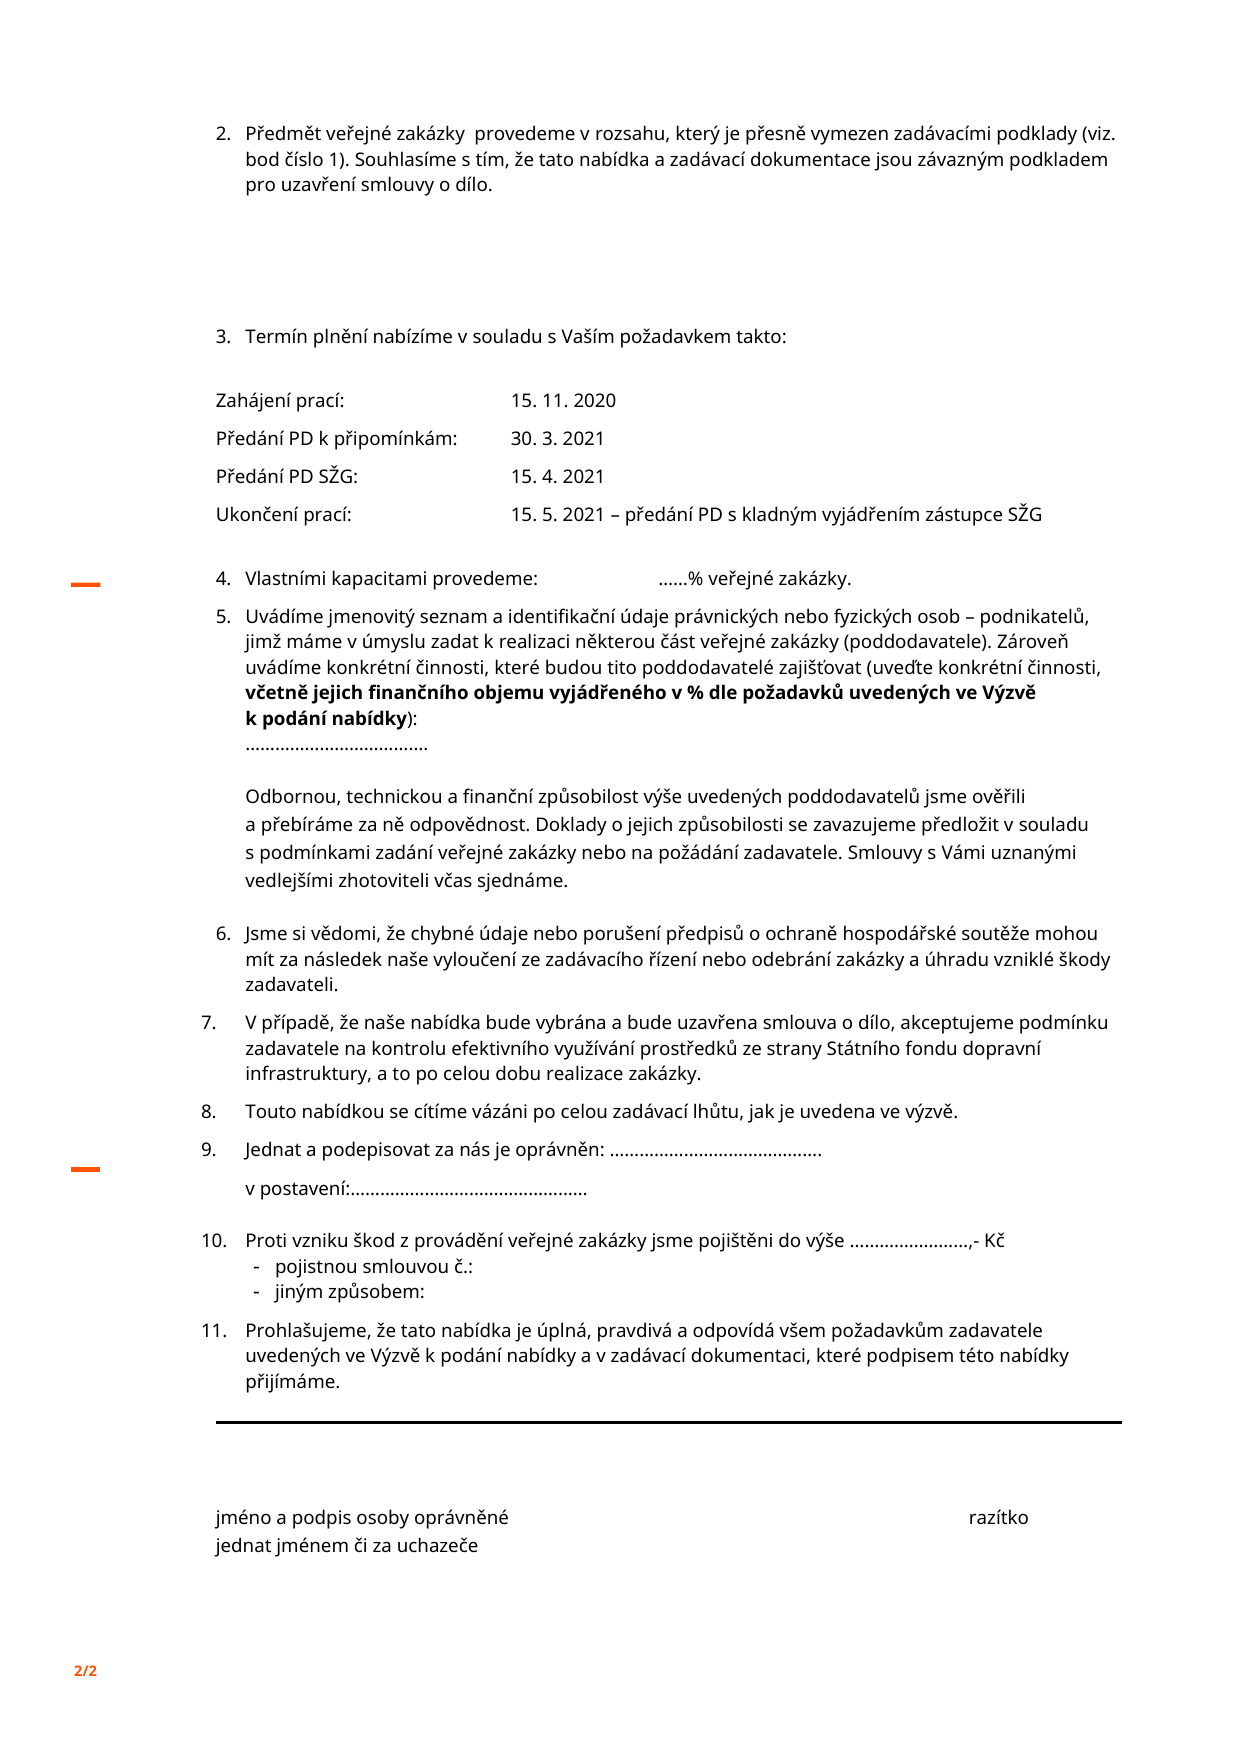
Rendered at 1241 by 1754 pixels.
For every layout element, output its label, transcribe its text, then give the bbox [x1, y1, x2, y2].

list Prohlašujeme, že tato nabídka je úplná, pravdivá a odpovídá všem požadavkům zadavatele uvedených ve Výzvě k podání nabídky a v zadávací dokumentaci, které podpisem této nabídky přijímáme. [201, 1317, 1122, 1393]
text jméno a podpis osoby oprávněné razítko jednat jménem či za uchazeče [216, 1505, 1122, 1558]
text Odbornou, technickou a finanční způsobilost výše uvedených poddodavatelů jsme ověřili a přebíráme za ně odpovědnost. Doklady o jejich způsobilosti se zavazujeme předložit v souladu s podmínkami zadání veřejné zakázky nebo na požádání zadavatele. Smlouvy s Vámi uznanými vedlejšími zhotoviteli včas sjednáme. [245, 783, 1122, 893]
text Předání PD k připomínkám: 30. 3. 2021 [216, 425, 1122, 451]
list jiným způsobem: [253, 1279, 1122, 1304]
list Proti vzniku škod z provádění veřejné zakázky jsme pojištěni do výše ……………………,- Kč [201, 1228, 1122, 1253]
list Jednat a podepisovat za nás je oprávněn: ……………………………………. [201, 1137, 1122, 1162]
list Touto nabídkou se cítíme vázáni po celou zadávací lhůtu, jak je uvedena ve výzvě. [201, 1099, 1122, 1124]
text Ukončení prací: 15. 5. 2021 – předání PD s kladným vyjádřením zástupce SŽG [216, 501, 1122, 527]
text v postavení:………………………………………… [245, 1175, 1122, 1200]
text ………………………………. [216, 731, 1122, 756]
list V případě, že naše nabídka bude vybrána a bude uzavřena smlouva o dílo, akceptujeme podmínku zadavatele na kontrolu efektivního využívání prostředků ze strany Státního fondu dopravní infrastruktury, a to po celou dobu realizace zakázky. [201, 1010, 1122, 1086]
list Termín plnění nabízíme v souladu s Vaším požadavkem takto: [216, 324, 1122, 349]
list Vlastními kapacitami provedeme: ……% veřejné zakázky. [216, 565, 1122, 590]
list Předmět veřejné zakázky provedeme v rozsahu, který je přesně vymezen zadávacími podklady (viz. bod číslo 1). Souhlasíme s tím, že tato nabídka a zadávací dokumentace jsou závazným podkladem pro uzavření smlouvy o dílo. [216, 121, 1122, 197]
list pojistnou smlouvou č.: [253, 1253, 1122, 1279]
text Zahájení prací: 15. 11. 2020 [216, 387, 1122, 413]
list Uvádíme jmenovitý seznam a identifikační údaje právnických nebo fyzických osob – podnikatelů, jimž máme v úmyslu zadat k realizaci některou část veřejné zakázky (poddodavatele). Zároveň uvádíme konkrétní činnosti, které budou tito poddodavatelé zajišťovat (uveďte konkrétní činnosti, včetně jejich finančního objemu vyjádřeného v % dle požadavků uvedených ve Výzvě k podání nabídky): [216, 603, 1122, 731]
list Jsme si vědomi, že chybné údaje nebo porušení předpisů o ochraně hospodářské soutěže mohou mít za následek naše vyloučení ze zadávacího řízení nebo odebrání zakázky a úhradu vzniklé škody zadavateli. [216, 921, 1122, 997]
text Předání PD SŽG: 15. 4. 2021 [216, 463, 1122, 489]
